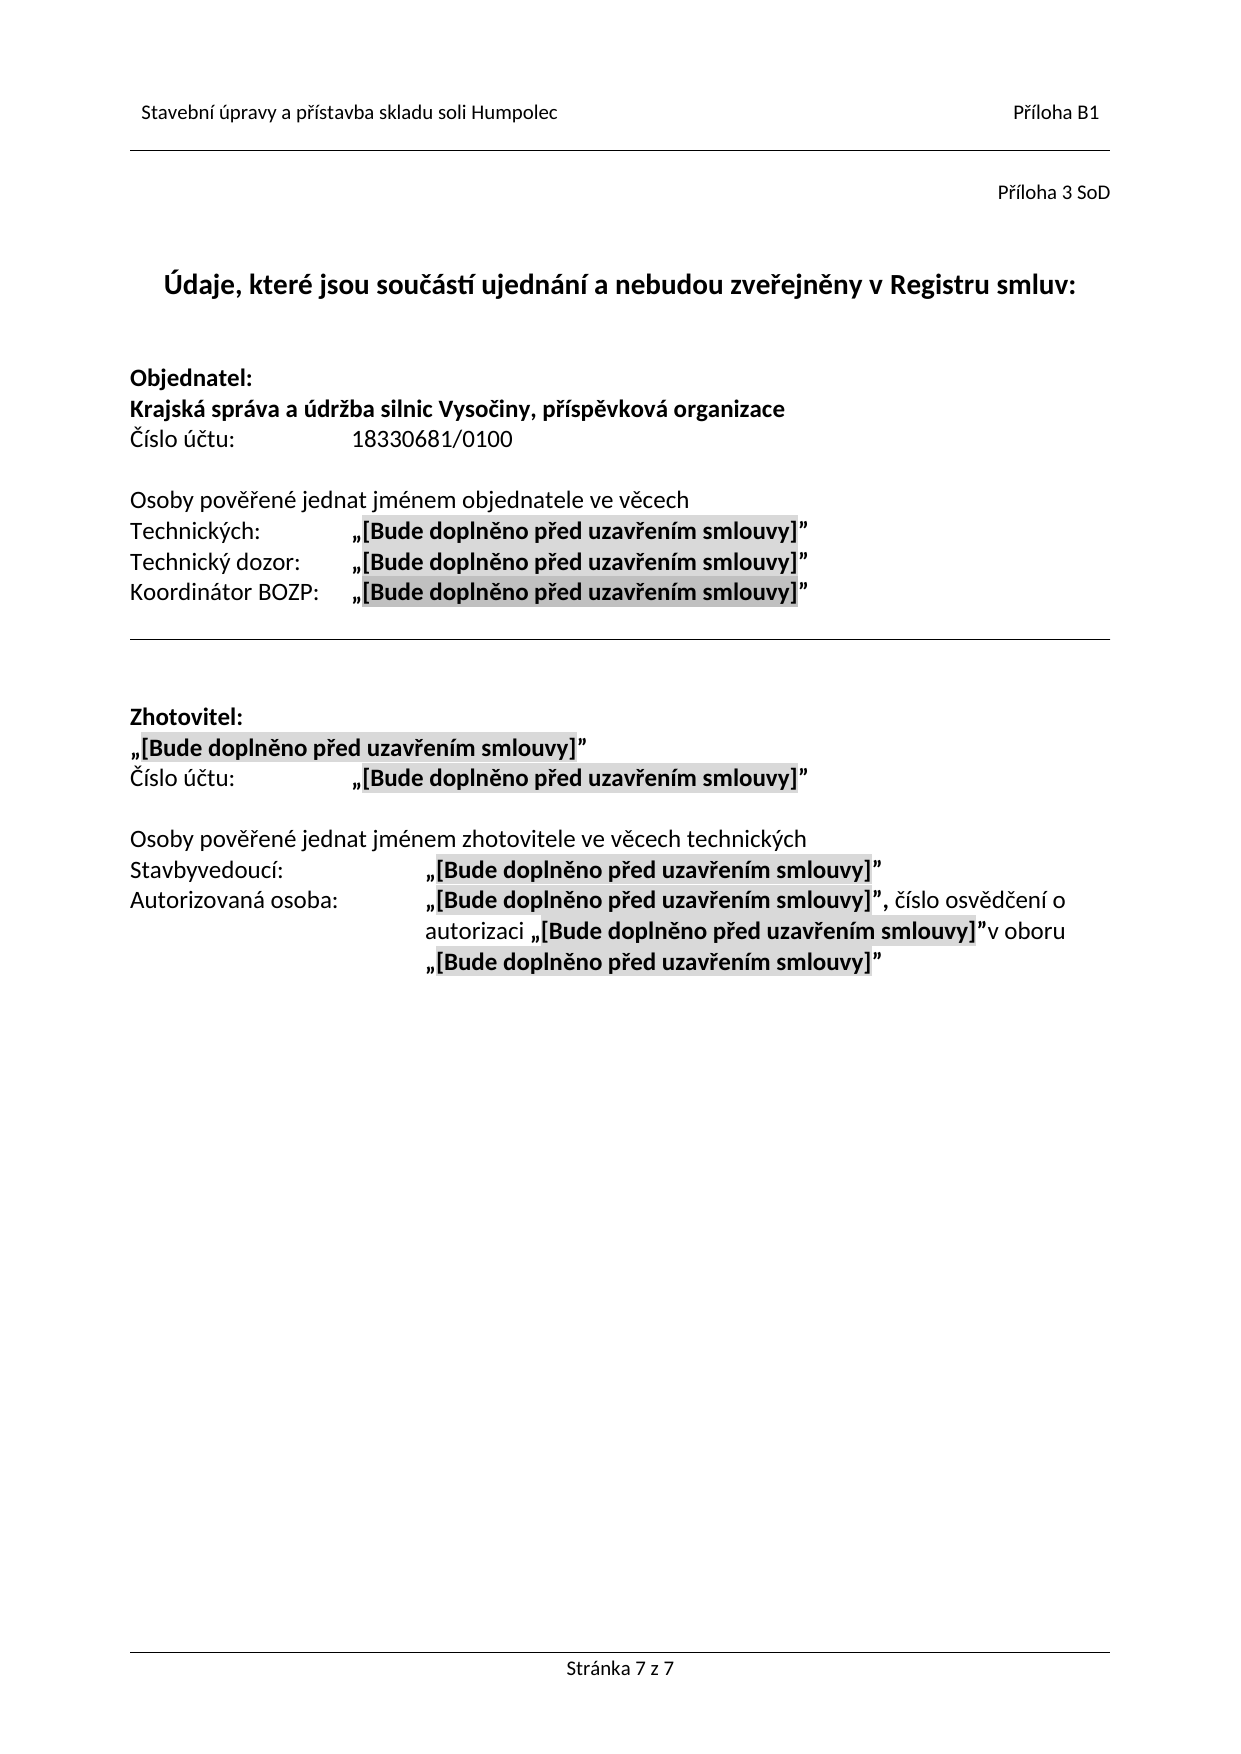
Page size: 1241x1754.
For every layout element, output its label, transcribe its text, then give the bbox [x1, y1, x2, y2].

text Zhotovitel: [130, 701, 1110, 732]
text Číslo účtu: 18330681/0100 [130, 424, 1110, 454]
text Autorizovaná osoba: „[Bude doplněno před uzavřením smlouvy]”, číslo osvědčení o autorizaci „[Bude doplněno před uzavřením smlouvy]”v oboru „[Bude doplněno před uzavřením smlouvy]” [130, 884, 1110, 976]
text Technický dozor: „[Bude doplněno před uzavřením smlouvy]” [130, 546, 362, 576]
text Koordinátor BOZP: „[Bude doplněno před uzavřením smlouvy]” [798, 576, 1110, 607]
text Technický dozor: „[Bude doplněno před uzavřením smlouvy]” [798, 546, 1110, 576]
text Technických: „[Bude doplněno před uzavřením smlouvy]” [798, 515, 1110, 546]
text Koordinátor BOZP: „[Bude doplněno před uzavřením smlouvy]” [130, 576, 362, 607]
text Technických: „[Bude doplněno před uzavřením smlouvy]” [130, 515, 362, 546]
text Stavbyvedoucí: „[Bude doplněno před uzavřením smlouvy]” [872, 854, 1110, 884]
text Objednatel: [130, 363, 1110, 393]
text Údaje, které jsou součástí ujednání a nebudou zveřejněny v Registru smluv: [130, 266, 1110, 302]
text Příloha 3 SoD [130, 179, 1110, 205]
text Číslo účtu: „[Bude doplněno před uzavřením smlouvy]” [130, 762, 1110, 793]
text „[Bude doplněno před uzavřením smlouvy]” [577, 732, 1110, 762]
text Krajská správa a údržba silnic Vysočiny, příspěvková organizace [130, 393, 1110, 424]
text Osoby pověřené jednat jménem objednatele ve věcech [130, 485, 1110, 515]
text Stavbyvedoucí: „[Bude doplněno před uzavřením smlouvy]” [130, 854, 436, 884]
text Osoby pověřené jednat jménem zhotovitele ve věcech technických [130, 823, 1110, 854]
